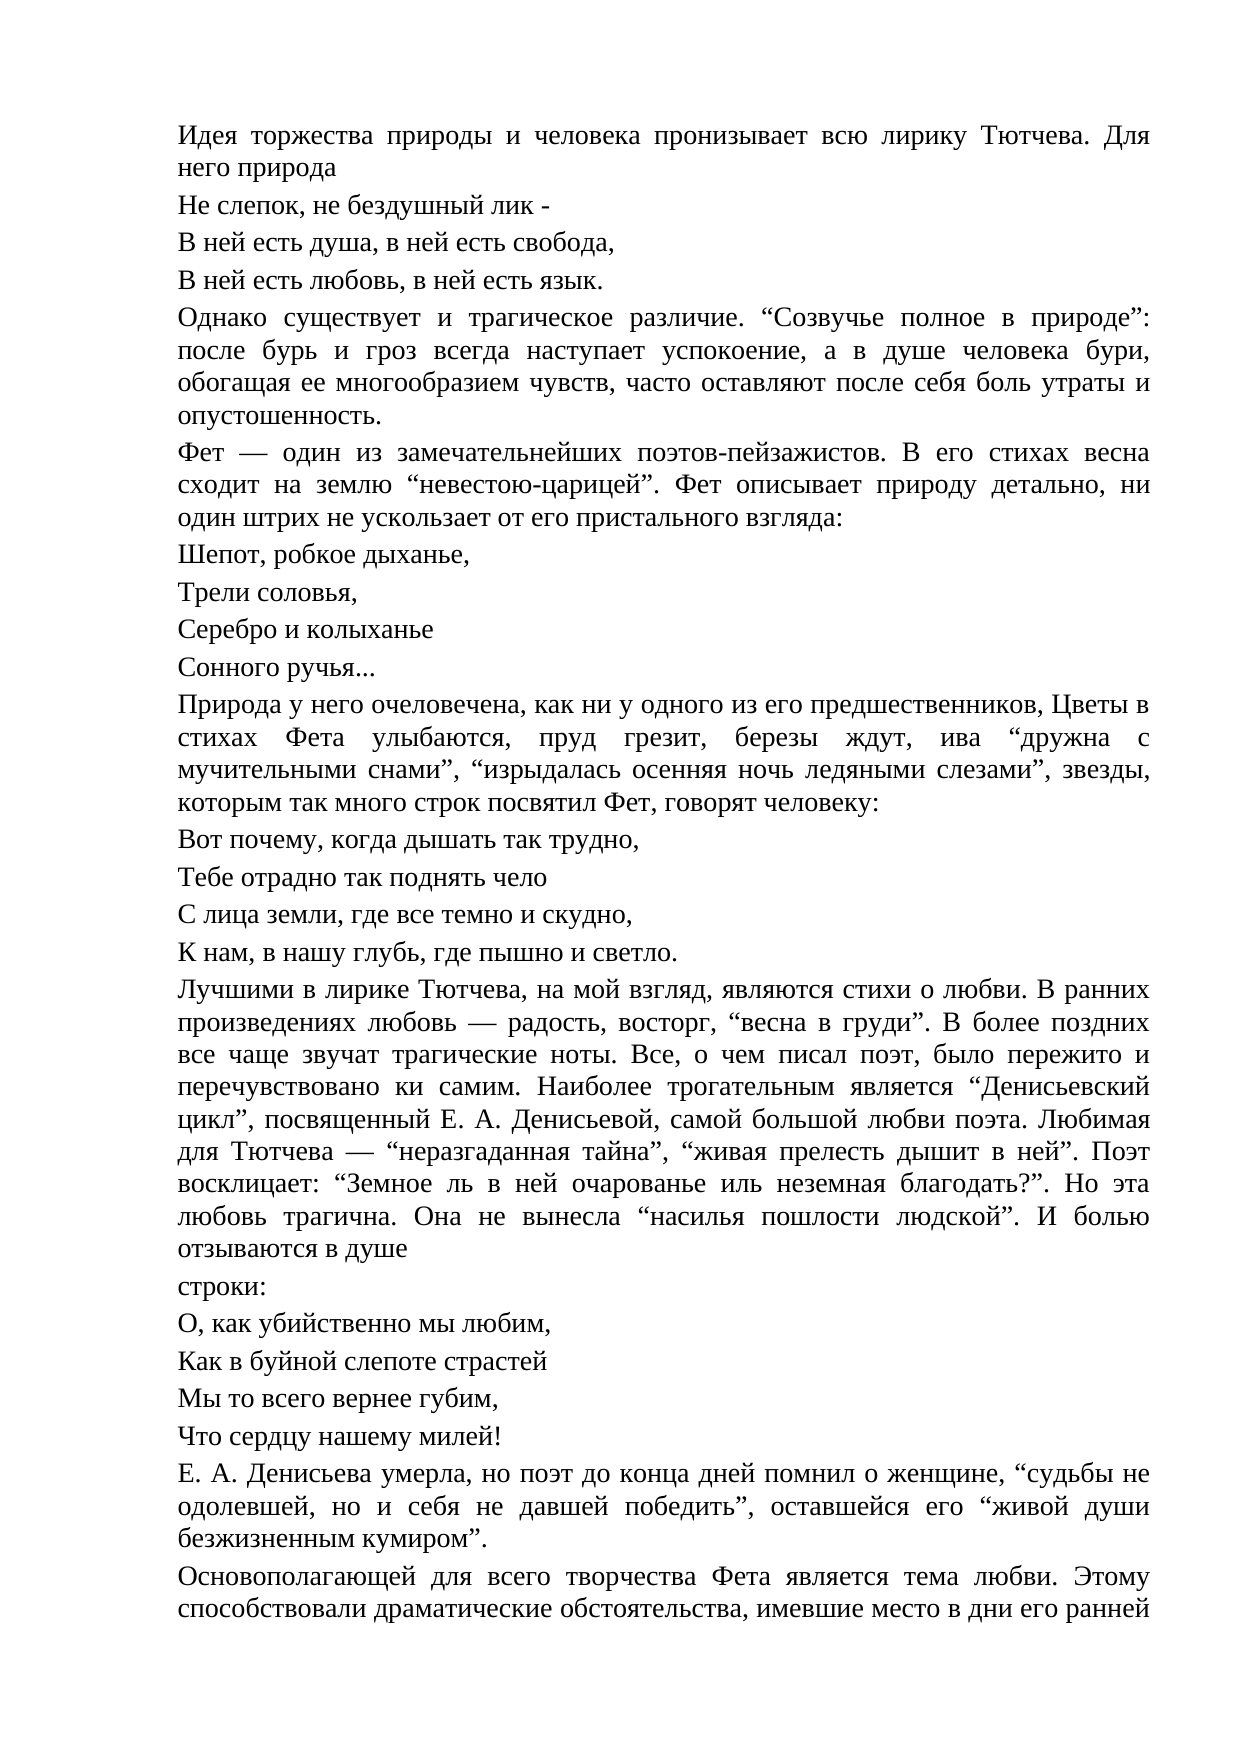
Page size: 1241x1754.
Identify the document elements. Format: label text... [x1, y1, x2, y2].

text О, как убийственно мы любим, [177, 1306, 1152, 1339]
text В ней есть любовь, в ней есть язык. [177, 263, 1152, 295]
text Однако существует и трагическое различие. “Созвучье полное в природе”: после бурь и гроз всегда наступает успокоение, а в душе человека бури, обогащая ее многообразием чувств, часто оставляют после себя боль утраты и опустошенность. [177, 301, 1152, 430]
text Серебро и колыханье [177, 612, 1152, 645]
text Не слепок, не бездушный лик - [177, 188, 1152, 220]
text К нам, в нашу глубь, где пышно и светло. [177, 935, 1152, 967]
text Вот почему, когда дышать так трудно, [177, 822, 1152, 854]
text Идея торжества природы и человека пронизывает всю лирику Тютчева. Для него природа [177, 118, 1152, 183]
text Е. А. Денисьева умерла, но поэт до конца дней помнил о женщине, “судьбы не одолевшей, но и себя не давшей победить”, оставшейся его “живой души безжизненным кумиром”. [177, 1456, 1152, 1553]
text Природа у него очеловечена, как ни у одного из его предшественников, Цветы в стихах Фета улыбаются, пруд грезит, березы ждут, ива “дружна с мучительными снами”, “изрыдалась осенняя ночь ледяными слезами”, звезды, которым так много строк посвятил Фет, говорят человеку: [177, 687, 1152, 817]
text Лучшими в лирике Тютчева, на мой взгляд, являются стихи о любви. В ранних произведениях любовь — радость, восторг, “весна в груди”. В более поздних все чаще звучат трагические ноты. Все, о чем писал поэт, было пережито и перечувствовано ки самим. Наиболее трогательным является “Денисьевский цикл”, посвященный Е. А. Денисьевой, самой большой любви поэта. Любимая для Тютчева — “неразгаданная тайна”, “живая прелесть дышит в ней”. Поэт восклицает: “Земное ль в ней очарованье иль неземная благодать?”. Но эта любовь трагична. Она не вынесла “насилья пошлости людской”. И болью отзываются в душе [177, 972, 1152, 1264]
text Тебе отрадно так поднять чело [177, 860, 1152, 892]
text С лица земли, где все темно и скудно, [177, 897, 1152, 929]
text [177, 1559, 1152, 1623]
text Мы то всего вернее губим, [177, 1381, 1152, 1414]
text Трели соловья, [177, 575, 1152, 607]
text строки: [177, 1269, 1152, 1301]
text Сонного ручья... [177, 650, 1152, 682]
text В ней есть душа, в ней есть свобода, [177, 226, 1152, 258]
text Что сердцу нашему милей! [177, 1419, 1152, 1451]
text Как в буйной слепоте страстей [177, 1344, 1152, 1376]
text Шепот, робкое дыханье, [177, 537, 1152, 570]
text Фет — один из замечательнейших поэтов-пейзажистов. В его стихах весна сходит на землю “невестою-царицей”. Фет описывает природу детально, ни один штрих не ускользает от его пристального взгляда: [177, 435, 1152, 532]
